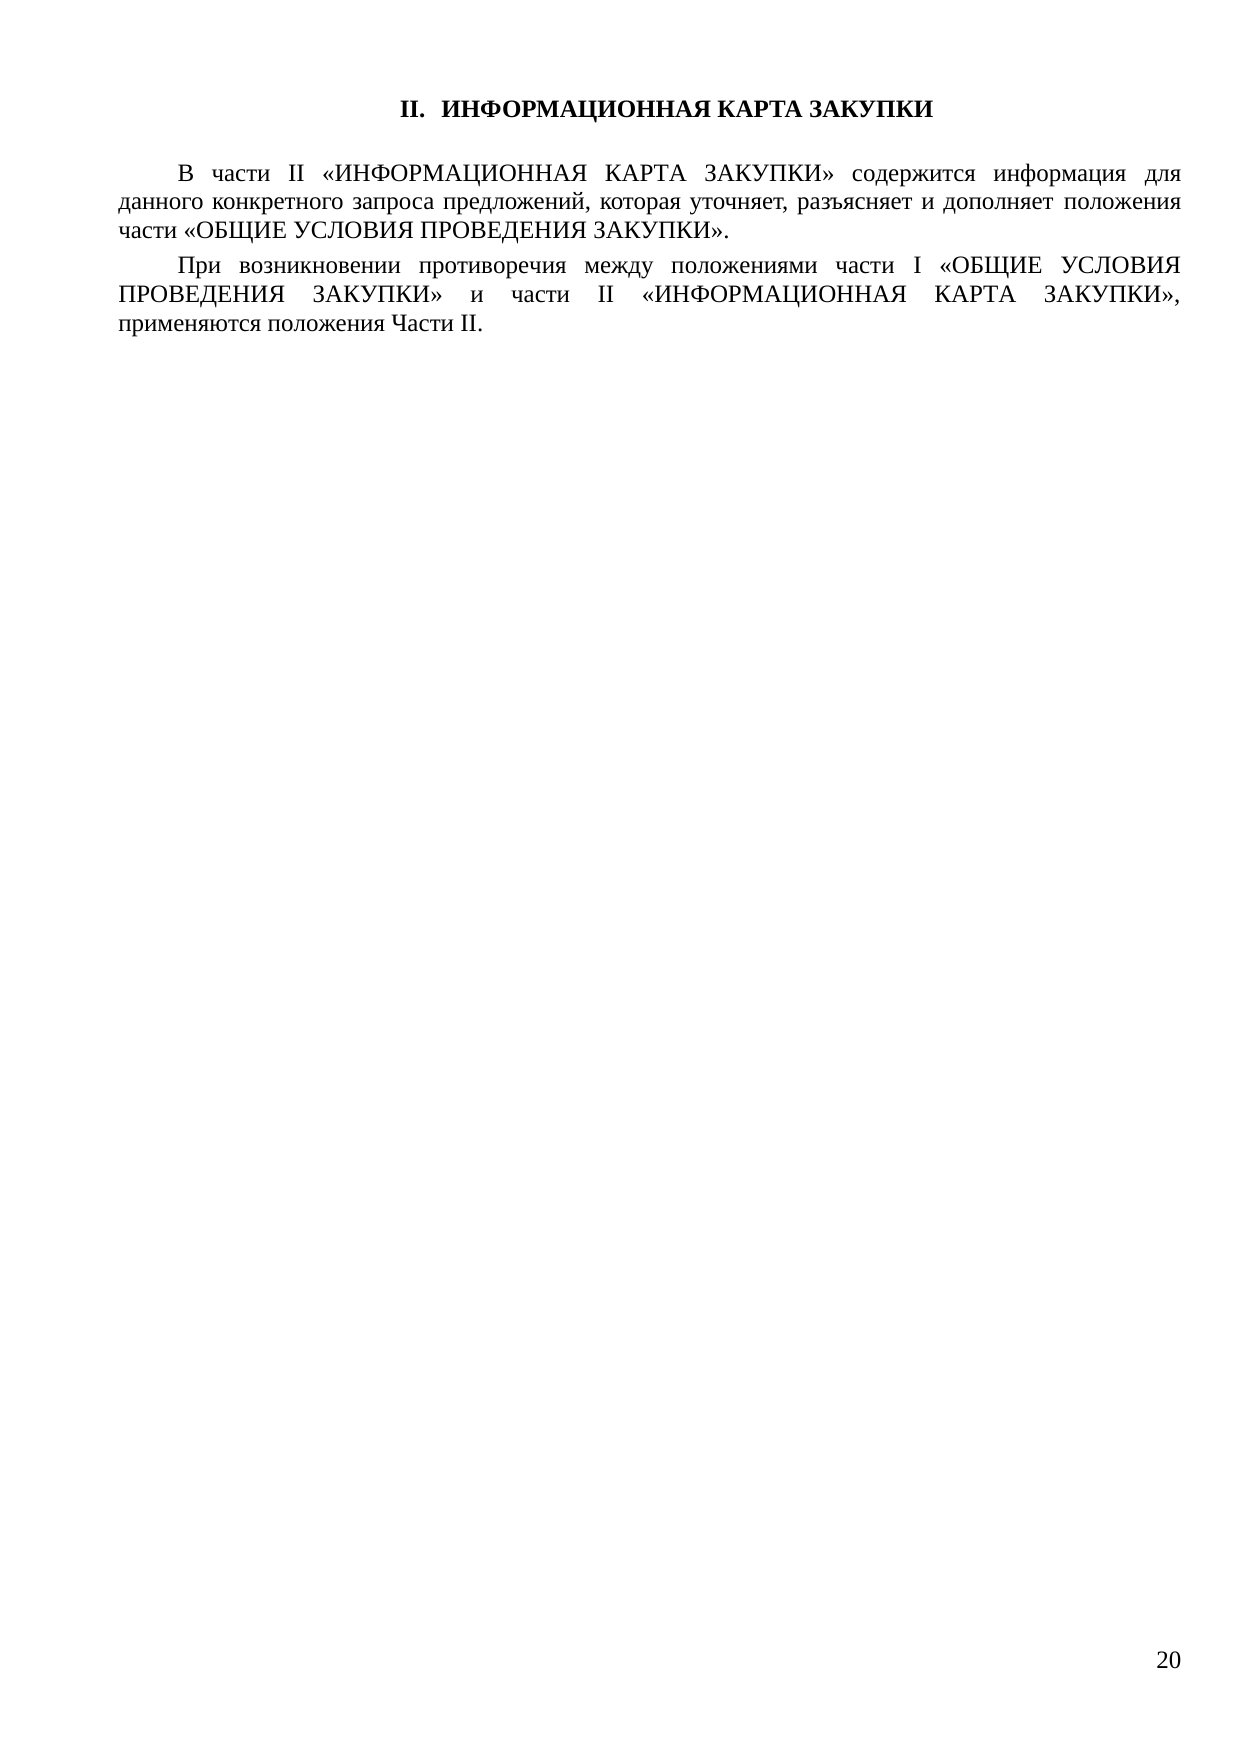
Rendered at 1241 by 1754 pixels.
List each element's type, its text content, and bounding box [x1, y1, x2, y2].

subtitle ИНФОРМАЦИОННАЯ КАРТА ЗАКУПКИ [118, 94, 1181, 123]
text При возникновении противоречия между положениями части I «ОБЩИЕ УСЛОВИЯ ПРОВЕДЕНИЯ ЗАКУПКИ» и части II «ИНФОРМАЦИОННАЯ КАРТА ЗАКУПКИ», применяются положения Части II. [118, 250, 1181, 336]
text В части II «ИНФОРМАЦИОННАЯ КАРТА ЗАКУПКИ» содержится информация для данного конкретного запроса предложений, которая уточняет, разъясняет и дополняет положения части «ОБЩИЕ УСЛОВИЯ ПРОВЕДЕНИЯ ЗАКУПКИ». [118, 158, 1181, 244]
